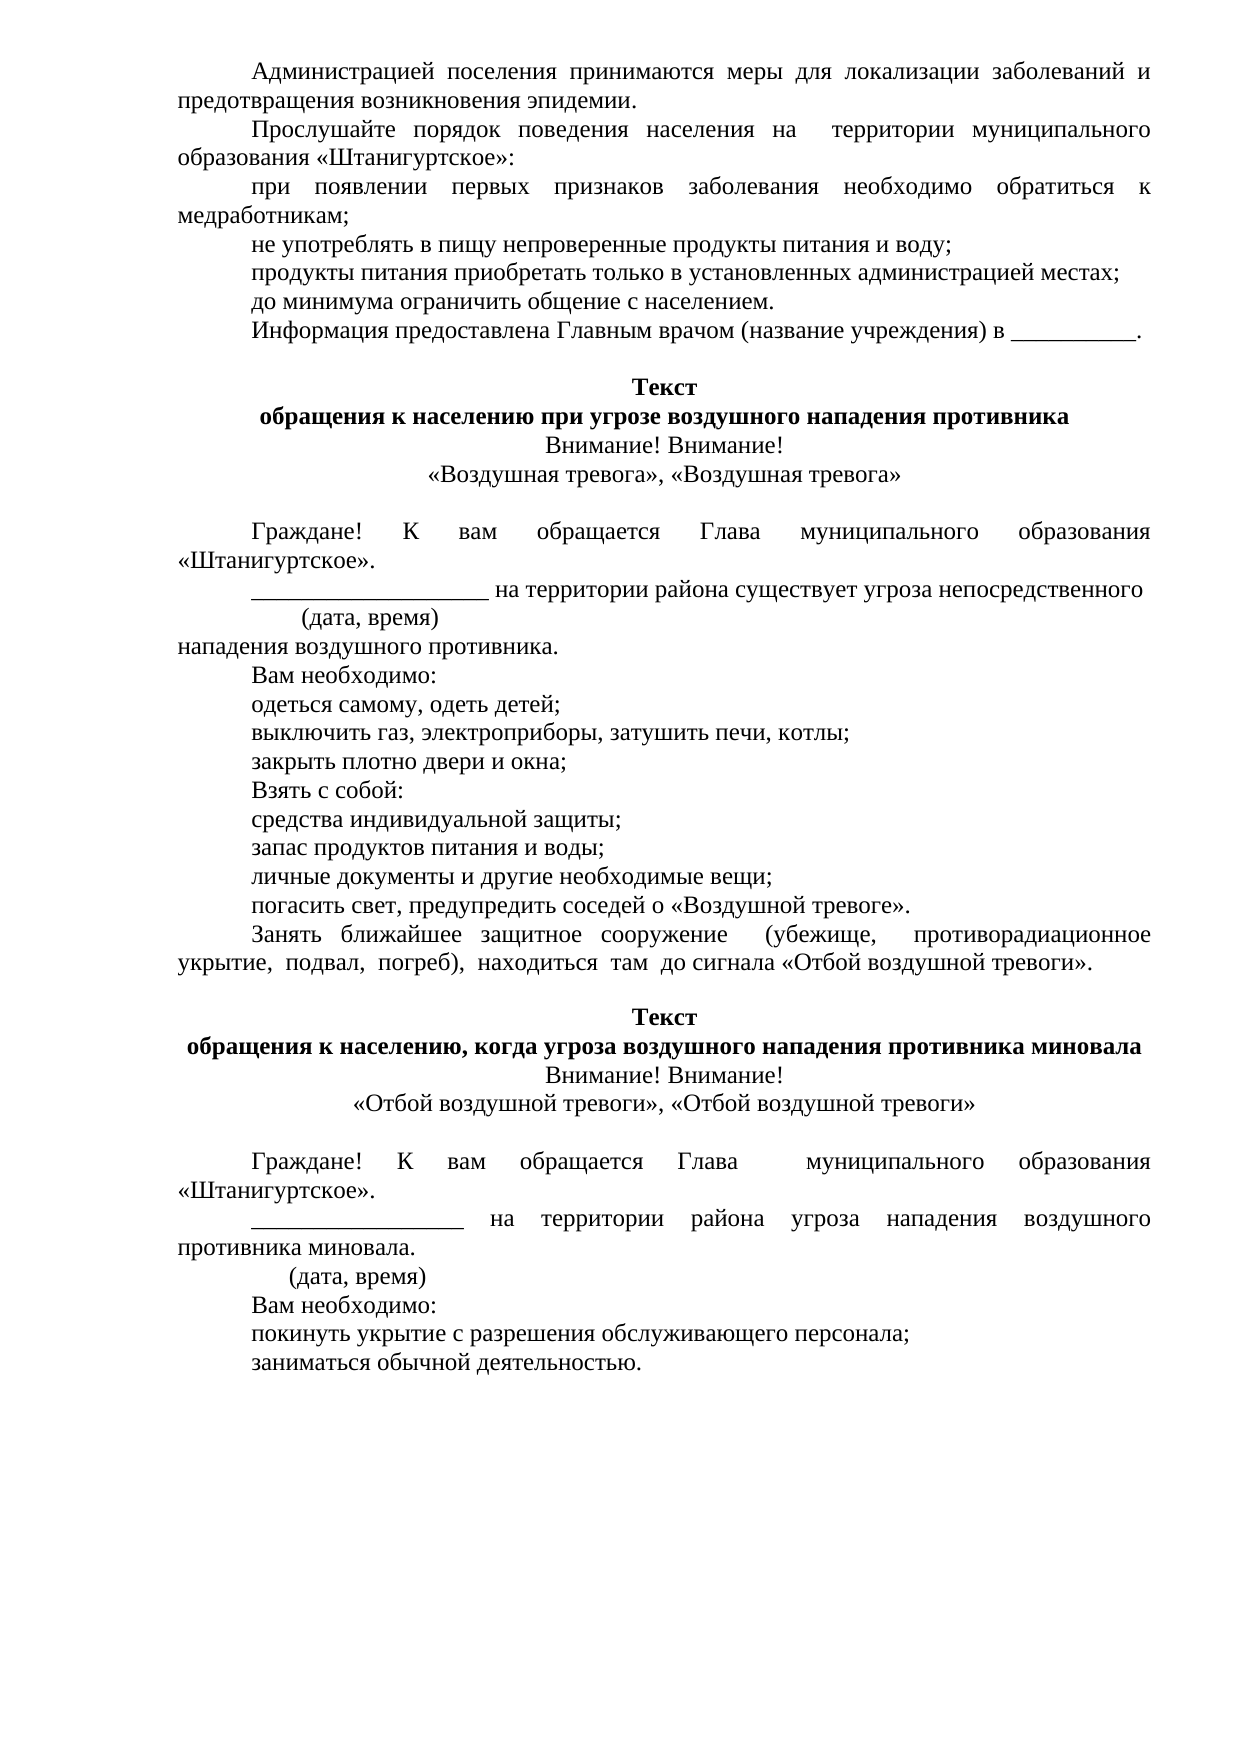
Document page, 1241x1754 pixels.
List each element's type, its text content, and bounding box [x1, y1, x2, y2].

text закрыть плотно двери и окна; [177, 746, 1152, 775]
text Взять с собой: [177, 775, 1152, 804]
text Внимание! Внимание! [177, 430, 1152, 459]
text «Воздушная тревога», «Воздушная тревога» [177, 459, 1152, 487]
text обращения к населению, когда угроза воздушного нападения противника миновала [177, 1031, 1152, 1060]
text Администрацией поселения принимаются меры для локализации заболеваний и предотвращения возникновения эпидемии. [177, 56, 1152, 114]
text погасить свет, предупредить соседей о «Воздушной тревоге». [177, 890, 1152, 919]
text выключить газ, электроприборы, затушить печи, котлы; [177, 717, 1152, 746]
text средства индивидуальной защиты; [177, 804, 1152, 832]
text (дата, время) [177, 1261, 1152, 1290]
text Занять ближайшее защитное сооружение (убежище, противорадиационное укрытие, подвал, погреб), находиться там до сигнала «Отбой воздушной тревоги». [177, 919, 1152, 976]
text «Отбой воздушной тревоги», «Отбой воздушной тревоги» [177, 1088, 1152, 1117]
text не употреблять в пищу непроверенные продукты питания и воду; [177, 229, 1152, 257]
text Граждане! К вам обращается Глава муниципального образования «Штанигуртское». [177, 1146, 1152, 1203]
text Граждане! К вам обращается Глава муниципального образования «Штанигуртское». [177, 516, 1152, 574]
text одеться самому, одеть детей; [177, 689, 1152, 717]
text Текст [177, 1002, 1152, 1031]
text покинуть укрытие с разрешения обслуживающего персонала; [177, 1318, 1152, 1347]
text Вам необходимо: [177, 660, 1152, 689]
text заниматься обычной деятельностью. [177, 1347, 1152, 1376]
text Информация предоставлена Главным врачом (название учреждения) в __________. [177, 315, 1152, 344]
text Вам необходимо: [177, 1290, 1152, 1318]
text личные документы и другие необходимые вещи; [177, 861, 1152, 890]
text Прослушайте порядок поведения населения на территории муниципального образования «Штанигуртское»: [177, 114, 1152, 171]
text запас продуктов питания и воды; [177, 832, 1152, 861]
text Внимание! Внимание! [177, 1060, 1152, 1088]
text нападения воздушного противника. [177, 631, 1152, 660]
text до минимума ограничить общение с населением. [177, 286, 1152, 315]
text обращения к населению при угрозе воздушного нападения противника [177, 401, 1152, 430]
text (дата, время) [177, 602, 1152, 631]
text _________________ на территории района угроза нападения воздушного противника миновала. [177, 1203, 1152, 1261]
text продукты питания приобретать только в установленных администрацией местах; [177, 257, 1152, 286]
text при появлении первых признаков заболевания необходимо обратиться к медработникам; [177, 171, 1152, 229]
text Текст [177, 372, 1152, 401]
text ___________________ на территории района существует угроза непосредственного [177, 574, 1152, 602]
